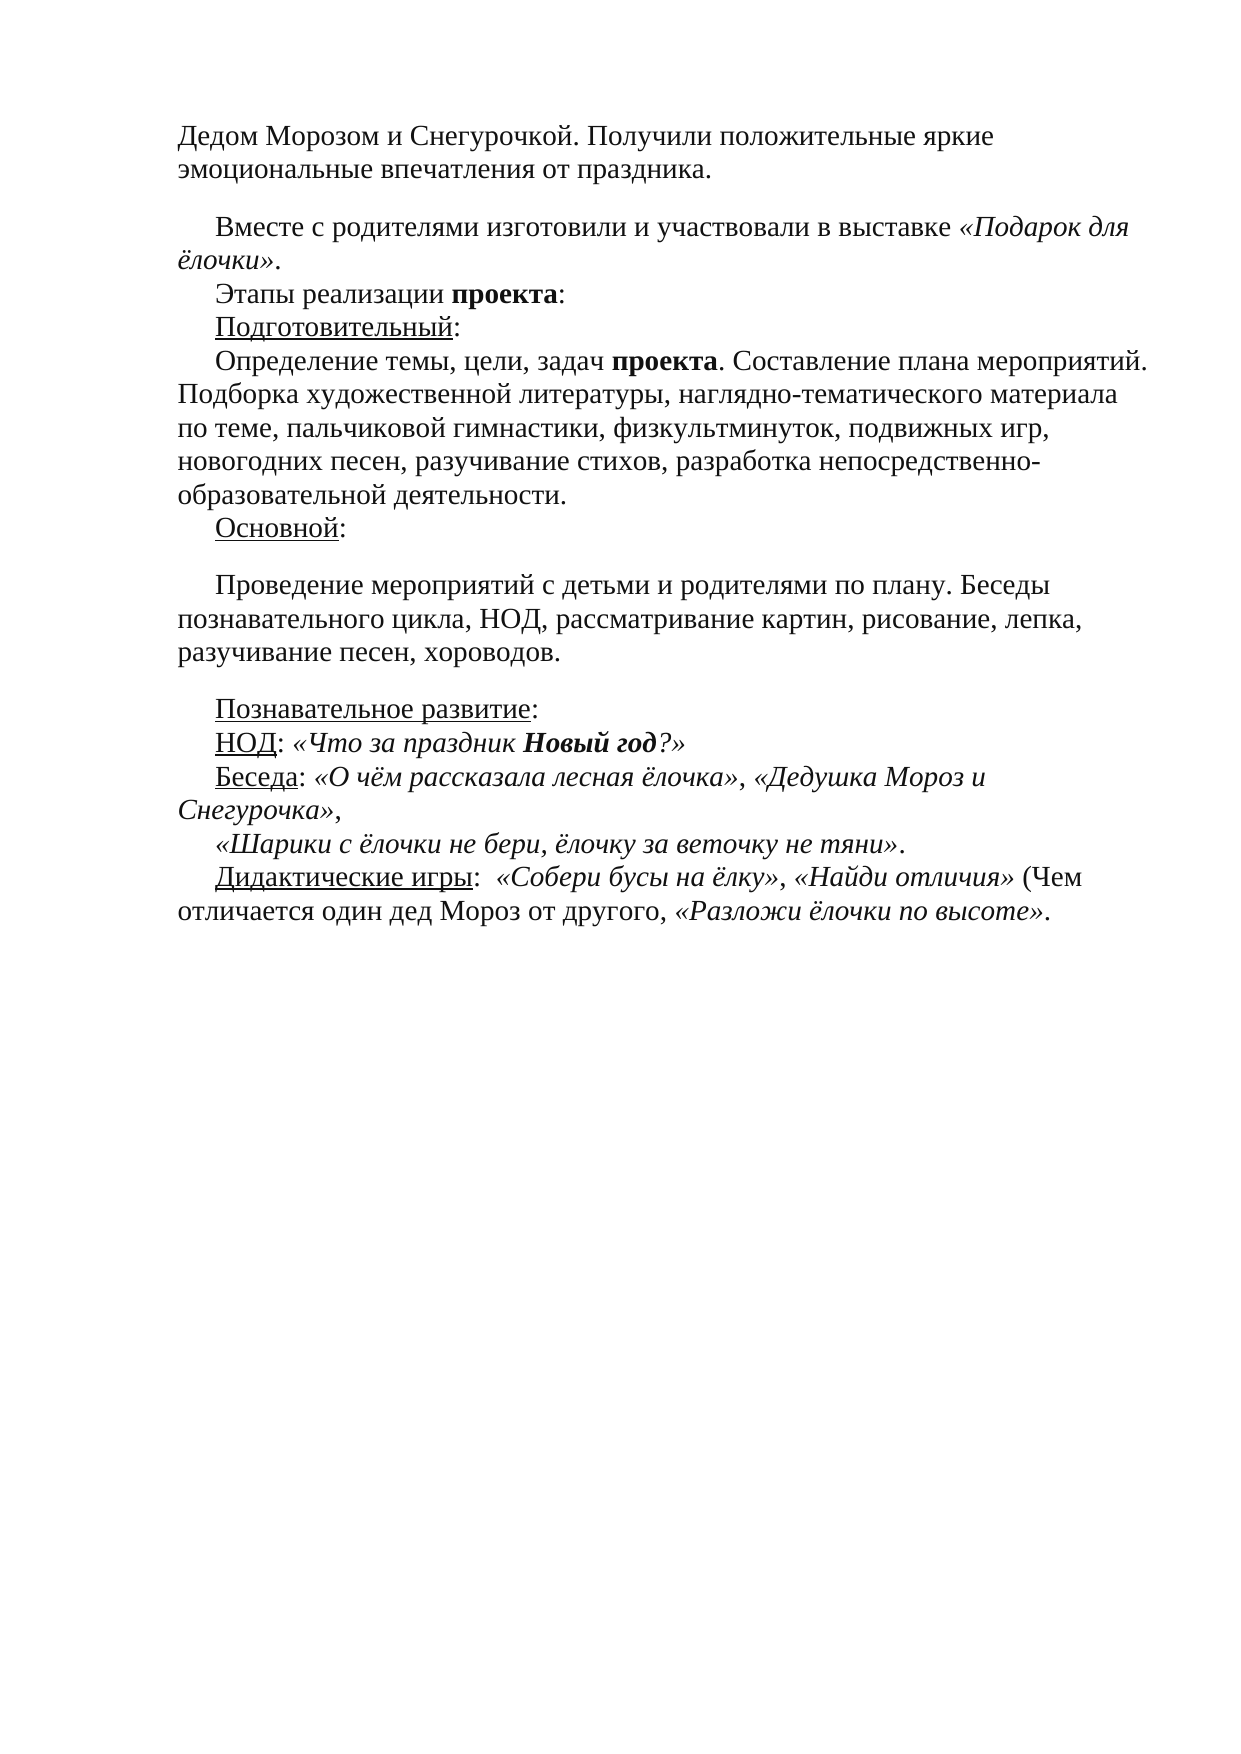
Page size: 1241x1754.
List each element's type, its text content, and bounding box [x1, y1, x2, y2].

text Дидактические игры: «Собери бусы на ёлку», «Найди отличия» (Чем отличается один дед Мороз от другого, «Разложи ёлочки по высоте». [177, 859, 1152, 926]
text НОД: «Что за праздник Новый год?» [177, 725, 1152, 759]
text Познавательное развитие: [177, 692, 1152, 725]
text Подготовительный: [177, 309, 1152, 343]
text Основной: [177, 511, 1152, 544]
text Проведение мероприятий с детьми и родителями по плану. Беседы познавательного цикла, НОД, рассматривание картин, рисование, лепка, разучивание песен, хороводов. [177, 567, 1152, 668]
text Этапы реализации проекта: [177, 276, 1152, 309]
text «Шарики с ёлочки не бери, ёлочку за веточку не тяни». [177, 826, 1152, 859]
text Беседа: «О чём рассказала лесная ёлочка», «Дедушка Мороз и Снегурочка», [177, 759, 1152, 826]
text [177, 118, 1152, 185]
text Определение темы, цели, задач проекта. Составление плана мероприятий. Подборка художественной литературы, наглядно-тематического материала по теме, пальчиковой гимнастики, физкультминуток, подвижных игр, новогодних песен, разучивание стихов, разработка непосредственно-образовательной деятельности. [177, 343, 1152, 511]
text Вместе с родителями изготовили и участвовали в выставке «Подарок для ёлочки». [177, 209, 1152, 276]
